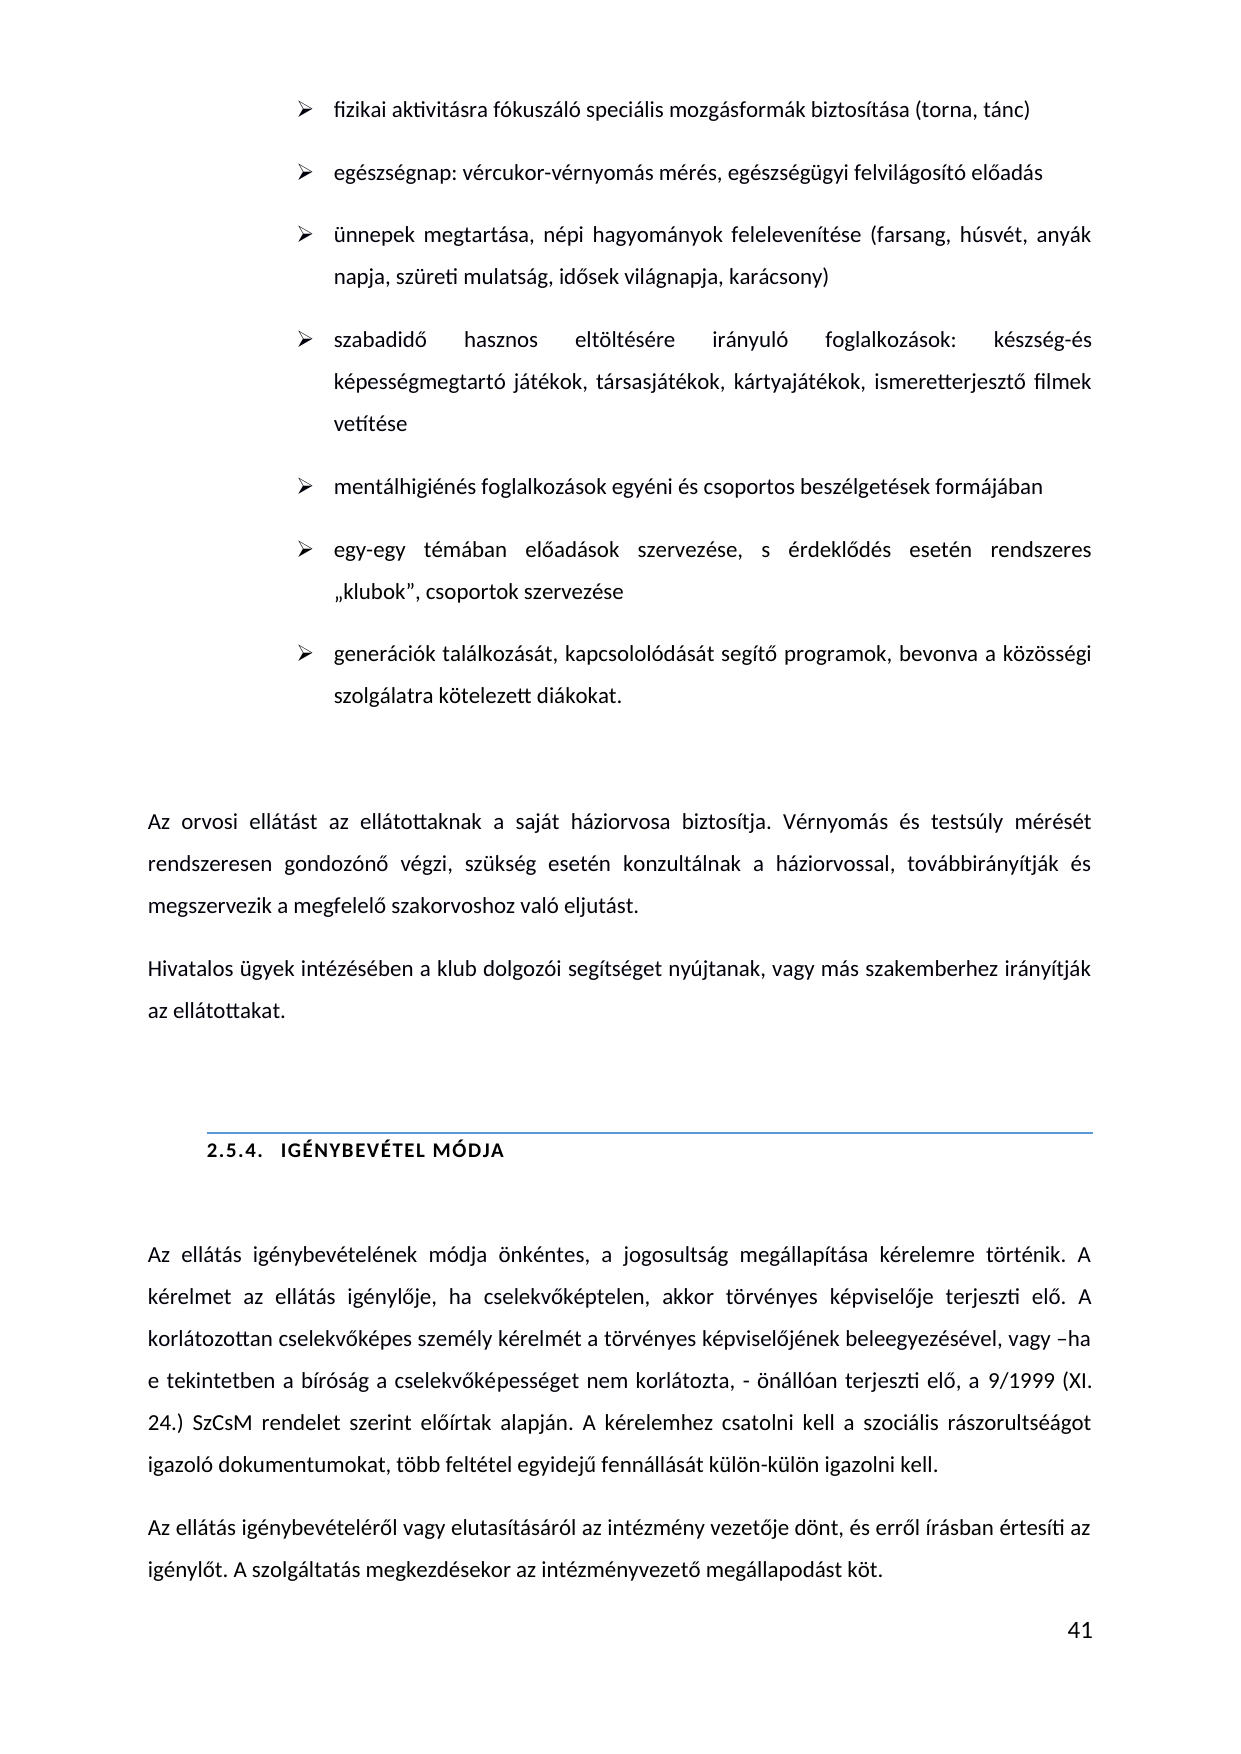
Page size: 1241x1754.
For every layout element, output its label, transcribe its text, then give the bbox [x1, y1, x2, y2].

list egy-egy témában előadások szervezése, s érdeklődés esetén rendszeres „klubok”, csoportok szervezése [296, 535, 1093, 605]
list generációk találkozását, kapcsololódását segítő programok, bevonva a közösségi szolgálatra kötelezett diákokat. [296, 639, 1093, 709]
list fizikai aktivitásra fókuszáló speciális mozgásformák biztosítása (torna, tánc) [296, 95, 1093, 123]
text Az orvosi ellátást az ellátottaknak a saját háziorvosa biztosítja. Vérnyomás és testsúly mérését rendszeresen gondozónő végzi, szükség esetén konzultálnak a háziorvossal, továbbirányítják és megszervezik a megfelelő szakorvoshoz való eljutást. [148, 807, 1093, 919]
list ünnepek megtartása, népi hagyományok felelevenítése (farsang, húsvét, anyák napja, szüreti mulatság, idősek világnapja, karácsony) [296, 220, 1093, 290]
text Hivatalos ügyek intézésében a klub dolgozói segítséget nyújtanak, vagy más szakemberhez irányítják az ellátottakat. [148, 954, 1093, 1024]
list egészségnap: vércukor-vérnyomás mérés, egészségügyi felvilágosító előadás [296, 158, 1093, 186]
subtitle Igénybevétel módja [207, 1134, 1093, 1163]
text Az ellátás igénybevételéről vagy elutasításáról az intézmény vezetője dönt, és erről írásban értesíti az igénylőt. A szolgáltatás megkezdésekor az intézményvezető megállapodást köt. [148, 1513, 1093, 1583]
text Az ellátás igénybevételének módja önkéntes, a jogosultság megállapítása kérelemre történik. A kérelmet az ellátás igénylője, ha cselekvőképtelen, akkor törvényes képviselője terjeszti elő. A korlátozottan cselekvőképes személy kérelmét a törvényes képviselőjének beleegyezésével, vagy –ha e tekintetben a bíróság a cselekvőképességet nem korlátozta, - önállóan terjeszti elő, a 9/1999 (XI. 24.) SzCsM rendelet szerint előírtak alapján. A kérelemhez csatolni kell a szociális rászorultséágot igazoló dokumentumokat, több feltétel egyidejű fennállását külön-külön igazolni kell. [148, 1240, 1093, 1478]
list mentálhigiénés foglalkozások egyéni és csoportos beszélgetések formájában [296, 472, 1093, 500]
list szabadidő hasznos eltöltésére irányuló foglalkozások: készség-és képességmegtartó játékok, társasjátékok, kártyajátékok, ismeretterjesztő filmek vetítése [296, 325, 1093, 437]
